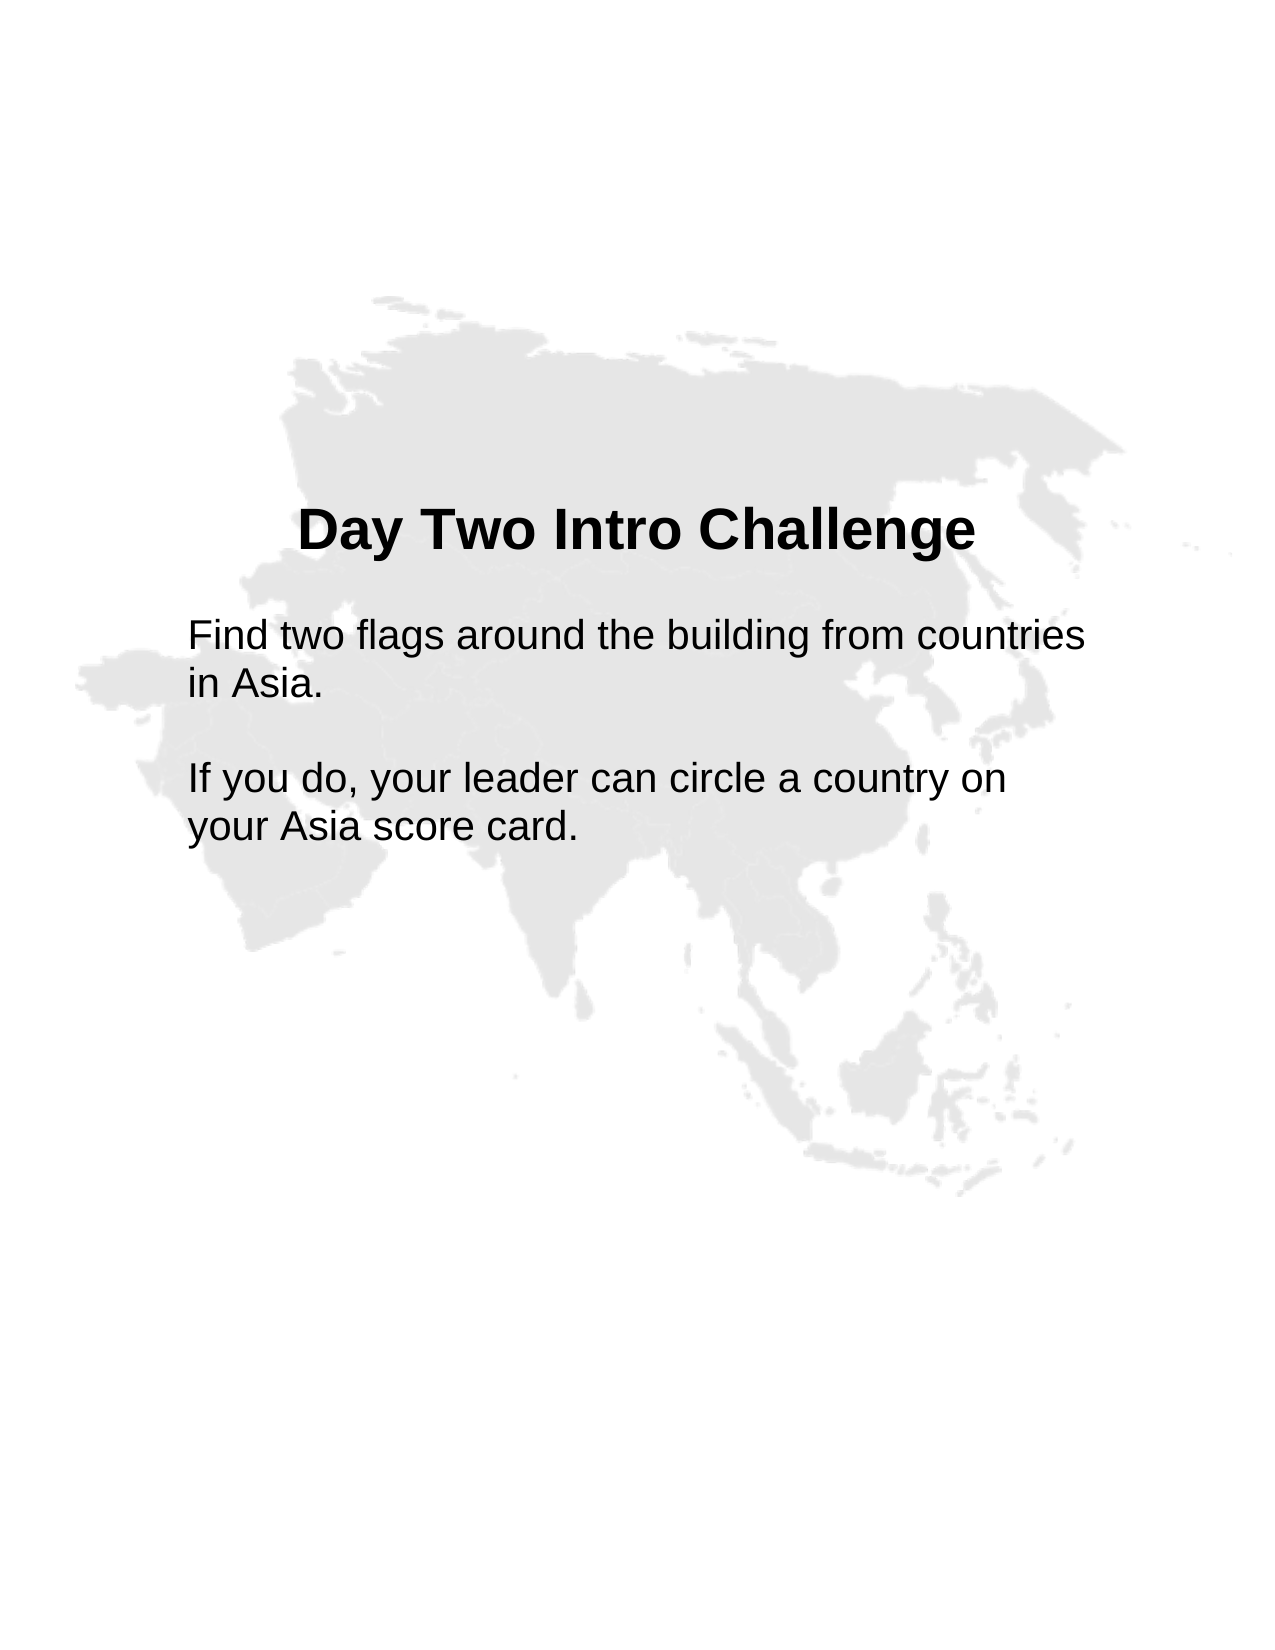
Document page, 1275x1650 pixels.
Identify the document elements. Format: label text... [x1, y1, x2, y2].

text Find two flags around the building from countries in Asia. [187, 610, 1087, 706]
text If you do, your leader can circle a country on your Asia score card. [187, 754, 1087, 851]
picture [75, 296, 1233, 1197]
text Day Two Intro Challenge [187, 495, 1087, 562]
